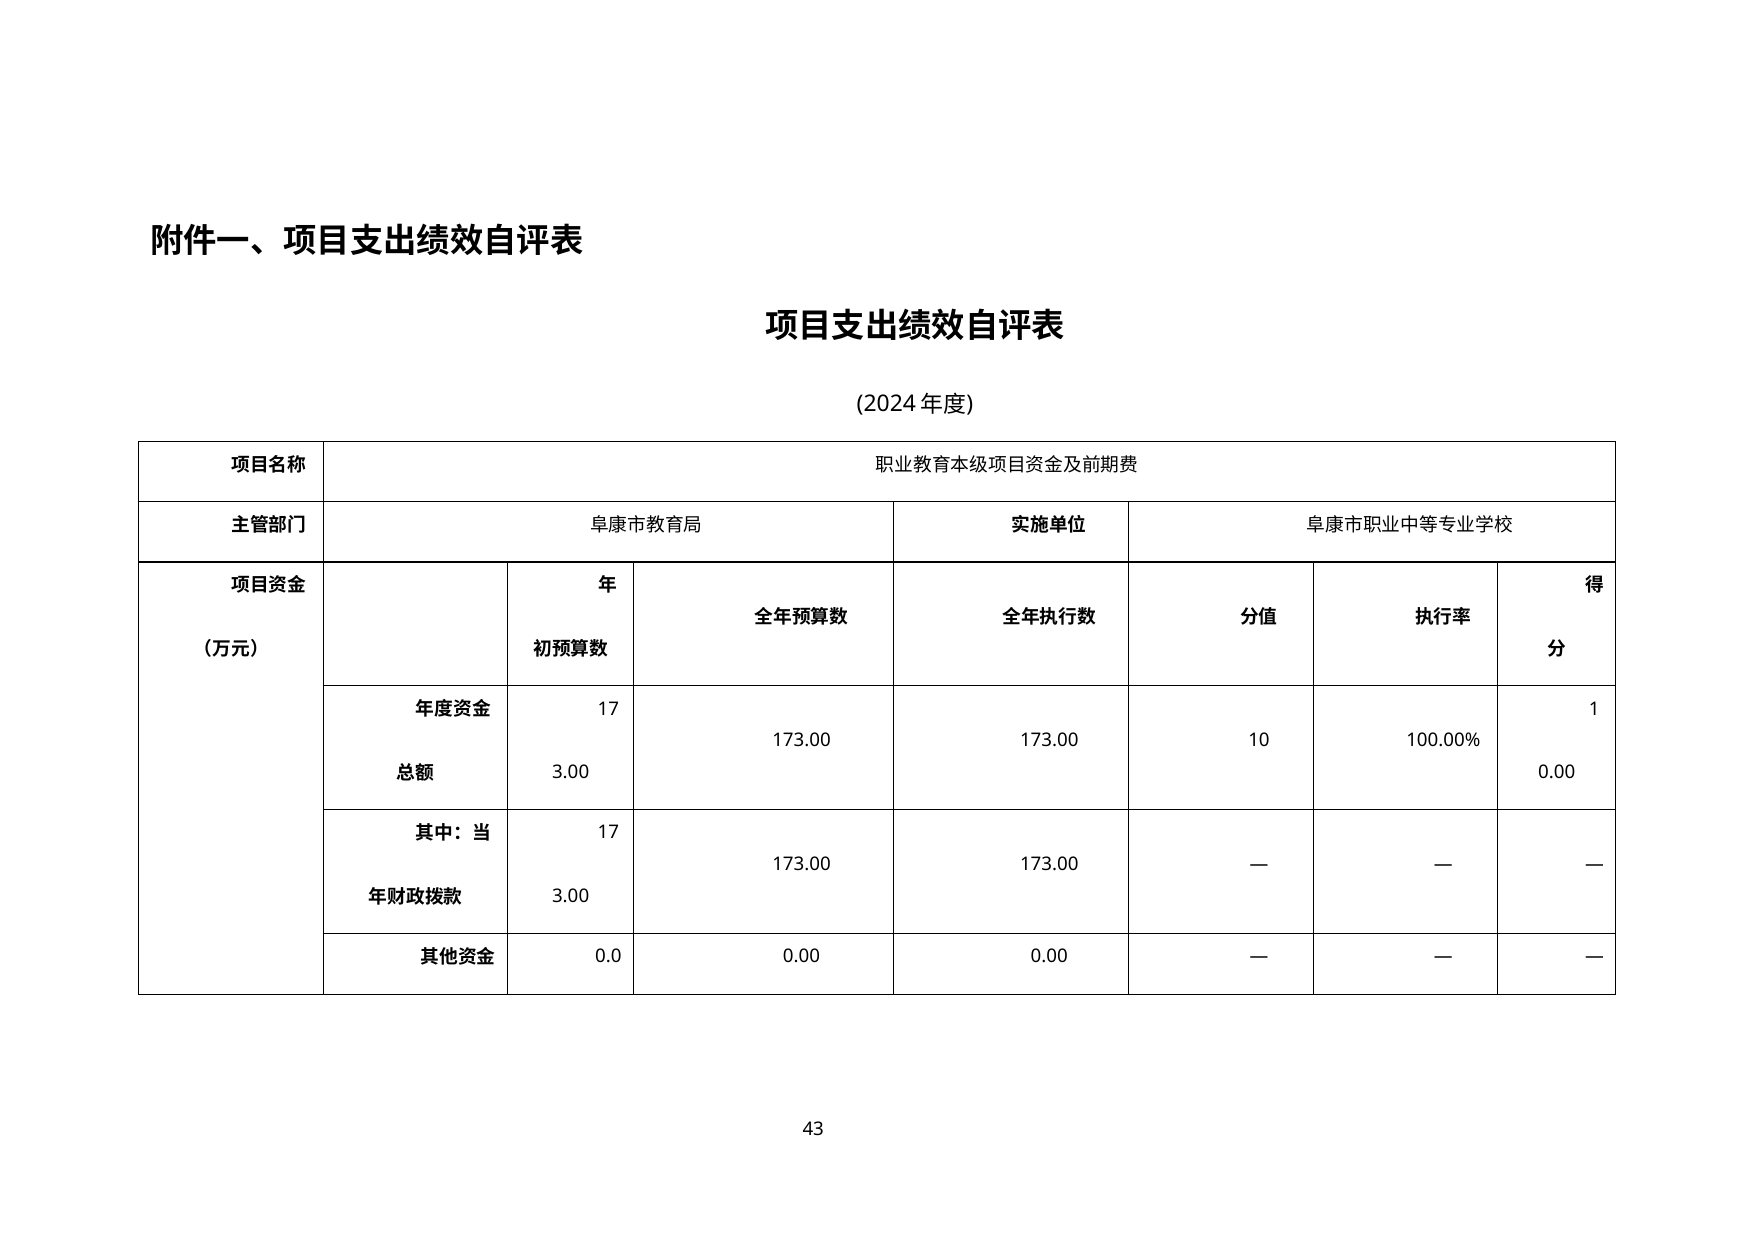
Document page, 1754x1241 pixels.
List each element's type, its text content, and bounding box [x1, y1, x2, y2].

table_cell 职业教育本级项目资金及前期费 [324, 442, 1615, 501]
table_cell 0.00 [634, 934, 893, 993]
table_cell — [1129, 810, 1313, 933]
table_cell 阜康市教育局 [324, 502, 893, 561]
table_cell 实施单位 [894, 502, 1128, 561]
table_cell 173.00 [508, 810, 633, 933]
table_cell 主管部门 [139, 502, 323, 561]
table_header 项目支出绩效自评表 [139, 280, 1615, 382]
table_cell — [1498, 934, 1615, 993]
table_cell (2024年度) [139, 382, 1615, 441]
table_cell 年初预算数 [508, 563, 633, 685]
table_cell 0.00 [508, 934, 633, 993]
table_cell 173.00 [894, 810, 1128, 933]
table_cell 得分 [1498, 563, 1615, 685]
table_cell 项目资金 （万元） [139, 563, 323, 993]
table_cell 其中：当年财政拨款 [324, 810, 507, 933]
table_cell 项目名称 [139, 442, 323, 501]
table_cell 10 [1129, 686, 1313, 809]
table_cell — [1498, 810, 1615, 933]
table_cell 173.00 [634, 686, 893, 809]
table_cell 全年执行数 [894, 563, 1128, 685]
table_cell 其他资金 [324, 934, 507, 993]
table_cell 全年预算数 [634, 563, 893, 685]
subtitle 附件一、项目支出绩效自评表 [150, 195, 1604, 280]
table_cell 173.00 [894, 686, 1128, 809]
table_cell 100.00% [1314, 686, 1497, 809]
table_cell 分值 [1129, 563, 1313, 685]
table_cell 阜康市职业中等专业学校 [1129, 502, 1615, 561]
table_cell [324, 563, 507, 685]
table_cell 173.00 [508, 686, 633, 809]
table_cell 0.00 [894, 934, 1128, 993]
table_cell — [1129, 934, 1313, 993]
table_cell 173.00 [634, 810, 893, 933]
table_cell 执行率 [1314, 563, 1497, 685]
table_cell — [1314, 934, 1497, 993]
table_cell — [1314, 810, 1497, 933]
table_cell 年度资金总额 [324, 686, 507, 809]
table_cell 10.00 [1498, 686, 1615, 809]
